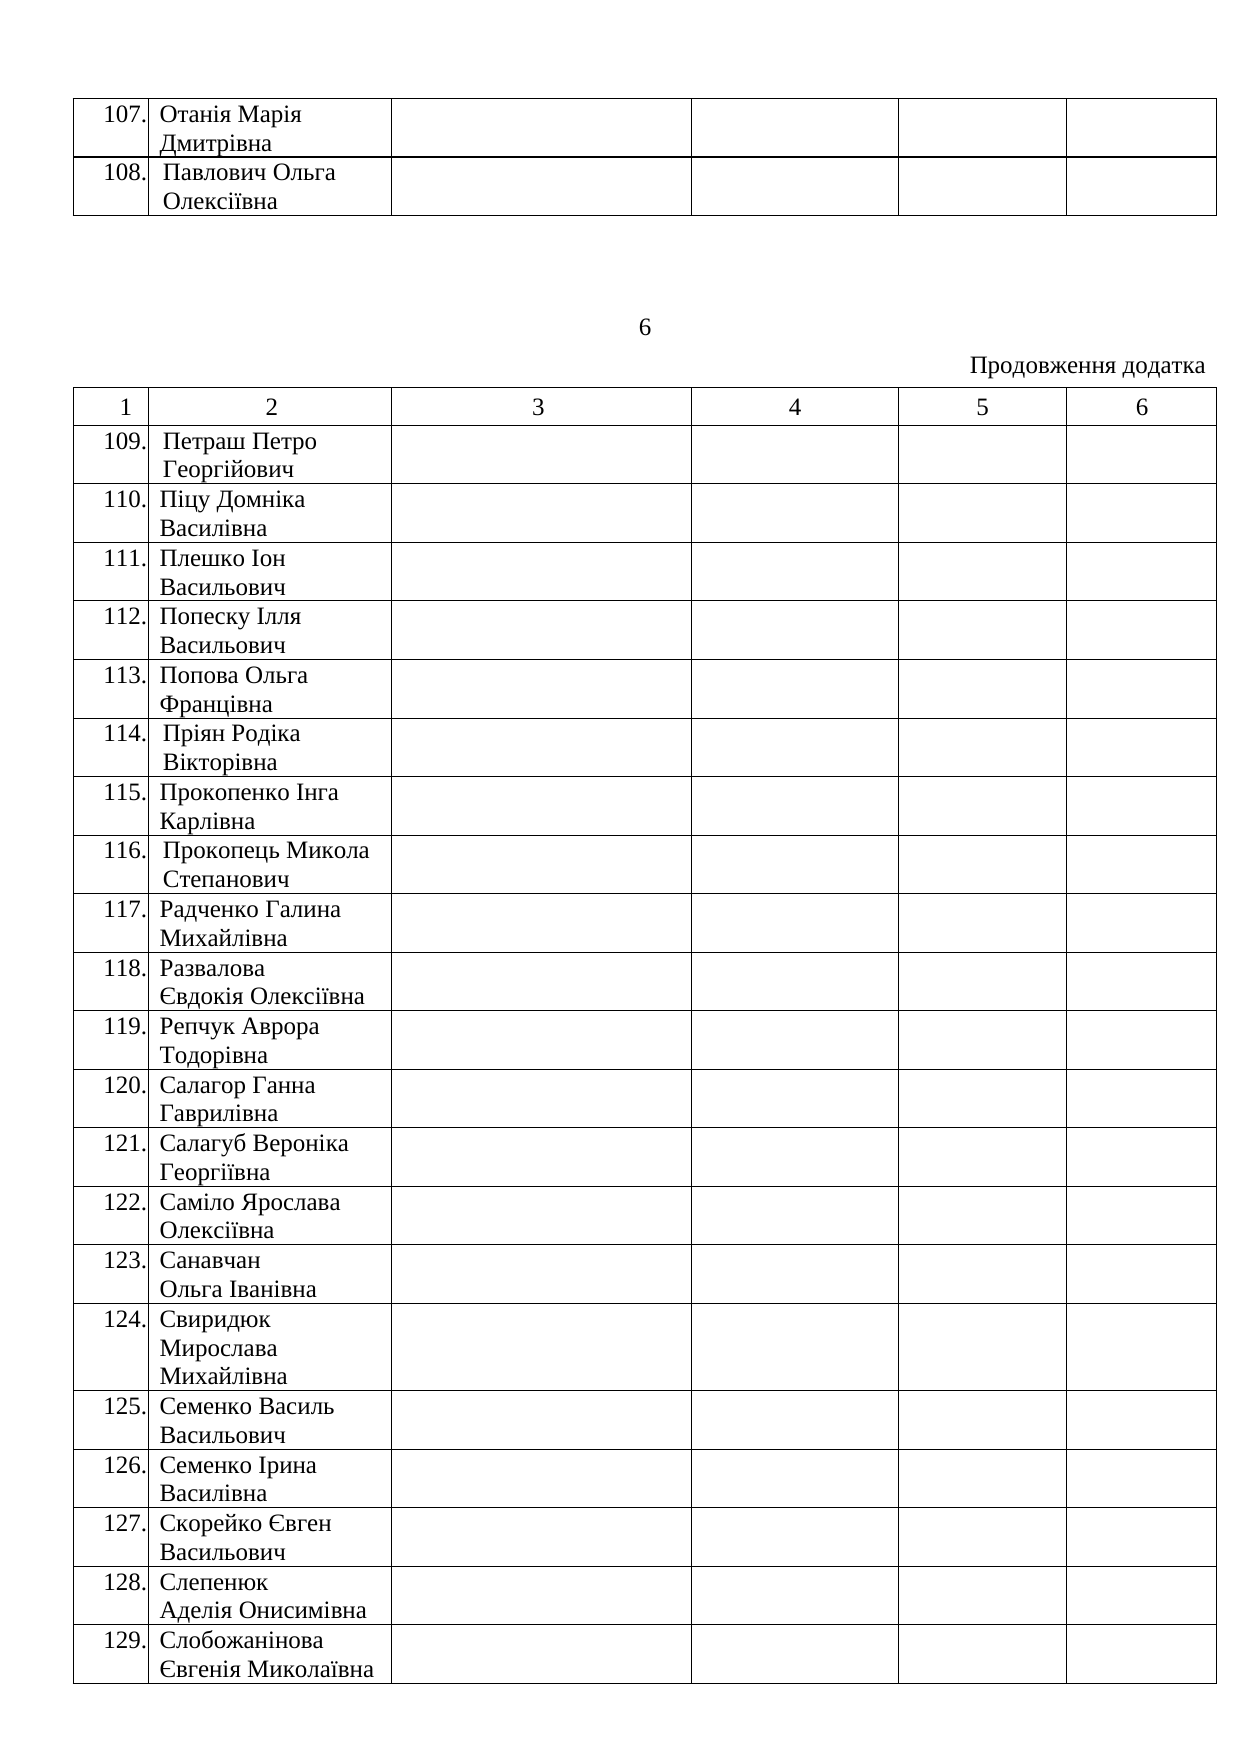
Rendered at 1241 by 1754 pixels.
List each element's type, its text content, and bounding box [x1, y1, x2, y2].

table_cell [392, 484, 691, 542]
table_cell [692, 836, 898, 893]
table_cell [1067, 1128, 1216, 1186]
table_cell Санавчан Ольга Іванівна [149, 1245, 391, 1303]
table_cell [899, 777, 1066, 834]
table_cell [74, 484, 148, 542]
table_cell [1067, 836, 1216, 893]
table_cell Попеску Ілля Васильович [149, 601, 391, 659]
table_cell [392, 1508, 691, 1566]
table_cell [692, 601, 898, 659]
table_cell [899, 1011, 1066, 1069]
table_cell [74, 1011, 148, 1069]
table_cell [692, 777, 898, 834]
table_cell [692, 953, 898, 1010]
table_cell [74, 894, 148, 952]
table_cell Піцу Домніка Василівна [149, 484, 391, 542]
table_cell [899, 660, 1066, 717]
table_cell [74, 1128, 148, 1186]
table_cell [899, 1450, 1066, 1507]
table_cell Прокопенко Інга Карлівна [149, 777, 391, 834]
table_cell [1067, 1070, 1216, 1127]
table_cell [899, 543, 1066, 600]
table_cell [392, 660, 691, 717]
table_cell [1067, 894, 1216, 952]
table_cell [899, 601, 1066, 659]
table_cell Семенко Василь Васильович [149, 1391, 391, 1449]
table_cell [692, 1625, 898, 1683]
table_cell [899, 953, 1066, 1010]
table_cell [899, 99, 1066, 156]
table_cell [899, 1391, 1066, 1449]
table_cell [1067, 99, 1216, 156]
table_cell [1067, 777, 1216, 834]
table_cell [392, 1391, 691, 1449]
table_cell [392, 1128, 691, 1186]
table_cell [899, 426, 1066, 483]
table_cell [392, 158, 691, 215]
table_cell [392, 1450, 691, 1507]
table_cell Плешко Іон Васильович [149, 543, 391, 600]
table_cell [1067, 1450, 1216, 1507]
table_cell [692, 158, 898, 215]
table_cell [692, 484, 898, 542]
table_cell [899, 894, 1066, 952]
table_cell [1067, 719, 1216, 776]
table_cell [392, 1245, 691, 1303]
table_cell [692, 894, 898, 952]
table_cell [392, 543, 691, 600]
table_cell [692, 99, 898, 156]
table_cell Саміло Ярослава Олексіївна [149, 1187, 391, 1244]
table_cell [74, 426, 148, 483]
table_cell Семенко Ірина Василівна [149, 1450, 391, 1507]
table_cell [692, 426, 898, 483]
table_cell [899, 1625, 1066, 1683]
table_cell [392, 99, 691, 156]
table_cell [692, 719, 898, 776]
table_cell Отанія Марія Дмитрівна [149, 99, 391, 156]
table_cell [692, 1567, 898, 1624]
table_cell [899, 158, 1066, 215]
table_cell 1 [74, 388, 148, 425]
table_cell [392, 426, 691, 483]
table_header 6 [73, 312, 1217, 350]
table_cell [1067, 1187, 1216, 1244]
table_cell [1067, 953, 1216, 1010]
table_cell [899, 1508, 1066, 1566]
table_cell 4 [692, 388, 898, 425]
table_cell Репчук Аврора Тодорівна [149, 1011, 391, 1069]
table_cell [1067, 1304, 1216, 1390]
table_cell Слепенюк Аделія Онисимівна [149, 1567, 391, 1624]
table_cell [392, 1567, 691, 1624]
table_cell [692, 1304, 898, 1390]
table_cell [692, 1391, 898, 1449]
table_cell [392, 1187, 691, 1244]
table_cell Свиридюк Мирослава Михайлівна [149, 1304, 391, 1390]
table_cell Слобожанінова Євгенія Миколаївна [149, 1625, 391, 1683]
table_cell [899, 719, 1066, 776]
table_cell Пріян Родіка Вікторівна [149, 719, 391, 776]
table_cell [692, 1450, 898, 1507]
table_cell [74, 1625, 148, 1683]
table_cell [392, 836, 691, 893]
table_cell [692, 660, 898, 717]
table_cell 2 [149, 388, 391, 425]
table_cell Продовження додатка [73, 350, 1217, 387]
table_cell [692, 1070, 898, 1127]
table_cell 6 [1067, 388, 1216, 425]
table_cell [1067, 1391, 1216, 1449]
table_cell Скорейко Євген Васильович [149, 1508, 391, 1566]
table_cell [74, 158, 148, 215]
table_cell Развалова Євдокія Олексіївна [149, 953, 391, 1010]
table_cell [392, 1070, 691, 1127]
table_cell [1067, 601, 1216, 659]
table_cell [692, 1128, 898, 1186]
table_cell [1067, 1245, 1216, 1303]
table_cell [74, 719, 148, 776]
table_cell [899, 1187, 1066, 1244]
table_cell [1067, 1567, 1216, 1624]
table_cell [899, 1304, 1066, 1390]
table_cell [392, 719, 691, 776]
table_cell Попова Ольга Францівна [149, 660, 391, 717]
table_cell Радченко Галина Михайлівна [149, 894, 391, 952]
table_cell [1067, 1508, 1216, 1566]
table_cell [1067, 1625, 1216, 1683]
table_cell [392, 1011, 691, 1069]
table_cell [1067, 484, 1216, 542]
table_cell [74, 601, 148, 659]
table_cell [74, 99, 148, 156]
table_cell [392, 953, 691, 1010]
table_cell [74, 1304, 148, 1390]
table_cell [692, 543, 898, 600]
table_cell [74, 1450, 148, 1507]
table_cell [74, 1187, 148, 1244]
table_cell [1067, 660, 1216, 717]
table_cell Павлович Ольга Олексіївна [149, 158, 391, 215]
table_cell [74, 1245, 148, 1303]
table_cell [392, 894, 691, 952]
table_cell [692, 1011, 898, 1069]
table_cell [74, 660, 148, 717]
table_cell [899, 1567, 1066, 1624]
table_cell [1067, 1011, 1216, 1069]
table_cell [392, 1625, 691, 1683]
table_cell [899, 1245, 1066, 1303]
table_cell [392, 601, 691, 659]
table_cell [1067, 426, 1216, 483]
table_cell [74, 1070, 148, 1127]
table_cell [392, 777, 691, 834]
table_cell [74, 543, 148, 600]
table_cell 3 [392, 388, 691, 425]
table_cell [899, 484, 1066, 542]
table_cell [74, 953, 148, 1010]
table_cell [1067, 543, 1216, 600]
table_cell [1067, 158, 1216, 215]
table_cell [74, 1567, 148, 1624]
table_cell Салагуб Вероніка Георгіївна [149, 1128, 391, 1186]
table_cell Петраш Петро Георгійович [149, 426, 391, 483]
table_cell [692, 1187, 898, 1244]
table_cell [899, 1128, 1066, 1186]
table_cell [74, 1391, 148, 1449]
table_cell [392, 1304, 691, 1390]
table_cell [692, 1508, 898, 1566]
table_cell [899, 836, 1066, 893]
table_cell Салагор Ганна Гаврилівна [149, 1070, 391, 1127]
table_cell [899, 1070, 1066, 1127]
table_cell [74, 777, 148, 834]
table_cell [74, 836, 148, 893]
table_cell [74, 1508, 148, 1566]
table_cell 5 [899, 388, 1066, 425]
table_cell Прокопець Микола Степанович [149, 836, 391, 893]
table_cell [692, 1245, 898, 1303]
